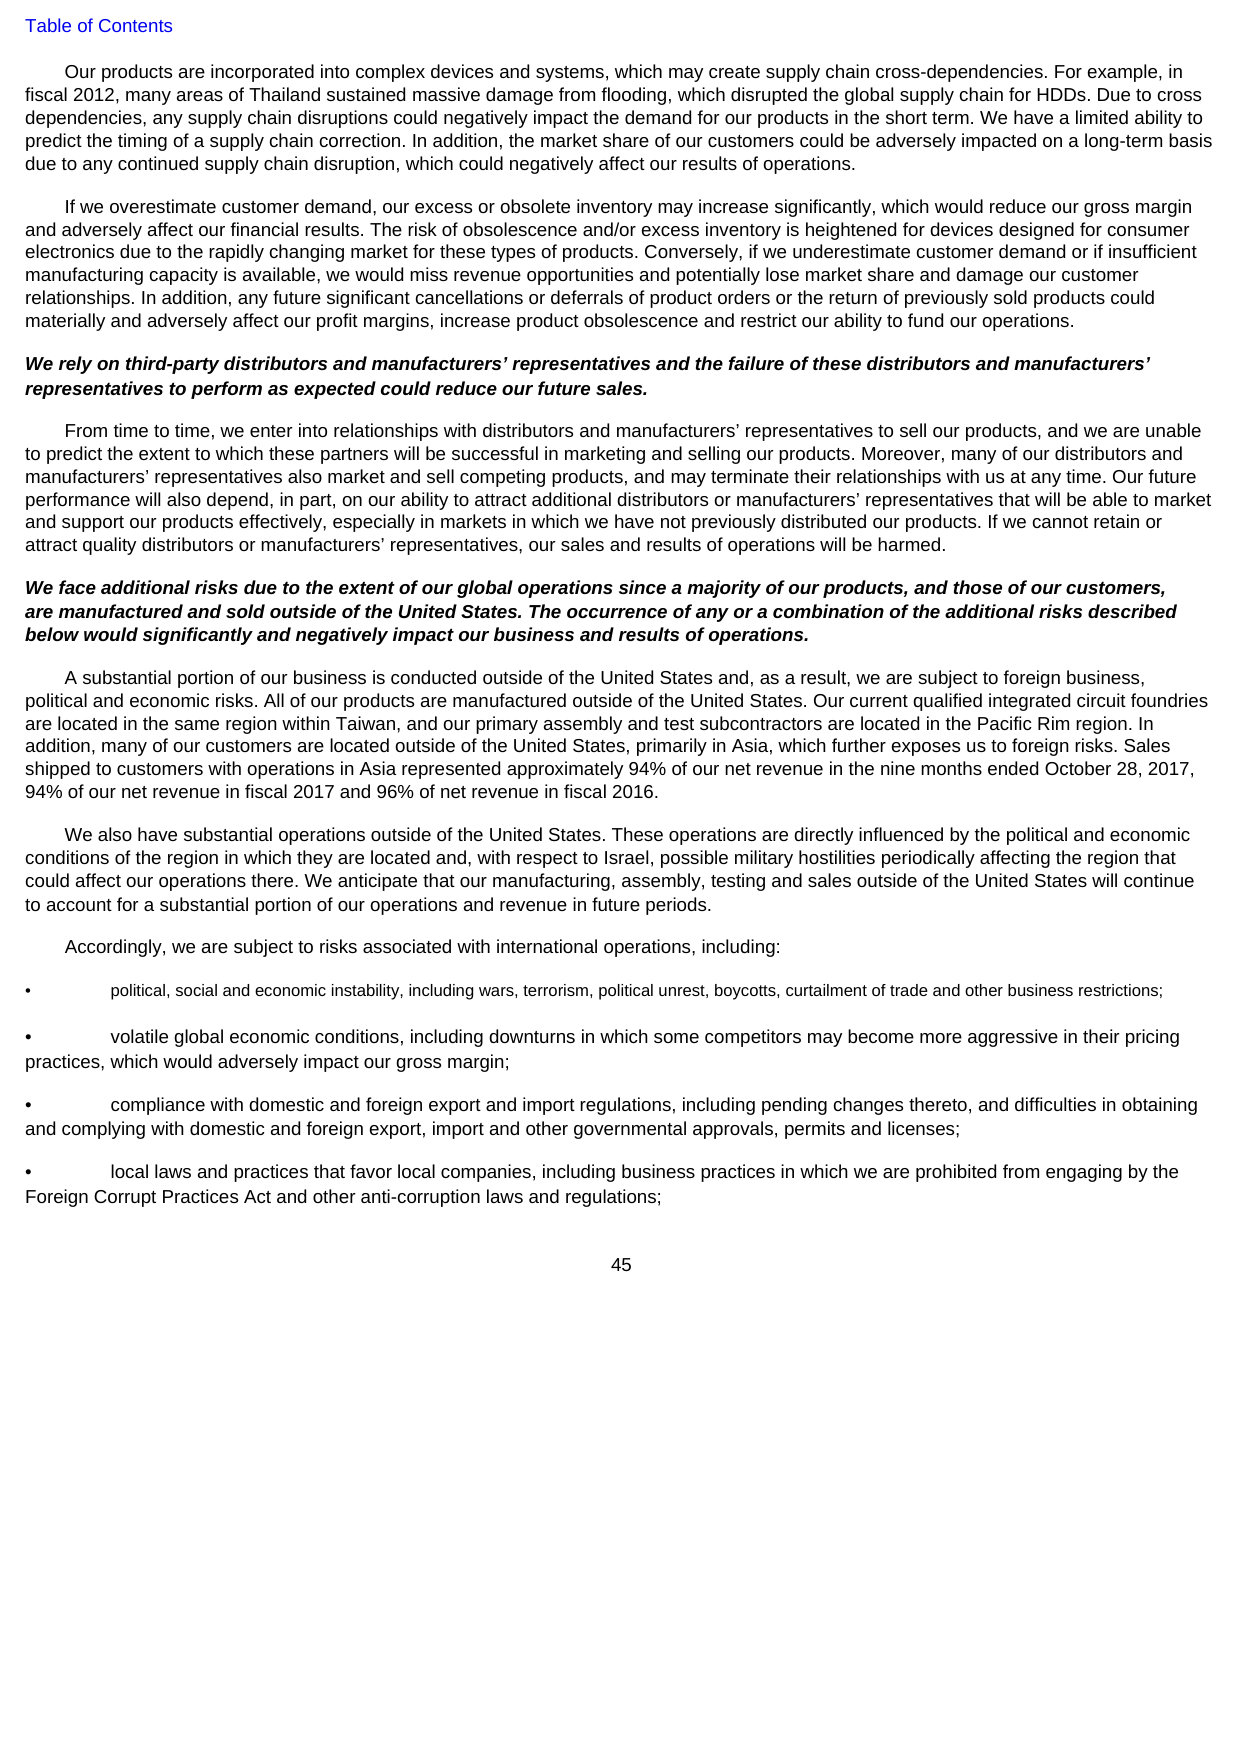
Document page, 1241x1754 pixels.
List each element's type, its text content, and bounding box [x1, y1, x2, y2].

list political, social and economic instability, including wars, terrorism, political unrest, boycotts, curtailment of trade and other business restrictions; [25, 981, 1215, 1000]
text Accordingly, we are subject to risks associated with international operations, including: [64, 936, 1215, 958]
text Table of Contents [25, 14, 1215, 36]
text From time to time, we enter into relationships with distributors and manufacturers’ representatives to sell our products, and we are unable to predict the extent to which these partners will be successful in marketing and selling our products. Moreover, many of our distributors and manufacturers’ representatives also market and sell competing products, and may terminate their relationships with us at any time. Our future performance will also depend, in part, on our ability to attract additional distributors or manufacturers’ representatives that will be able to market and support our products effectively, especially in markets in which we have not previously distributed our products. If we cannot retain or attract quality distributors or manufacturers’ representatives, our sales and results of operations will be harmed. [25, 420, 1215, 556]
text If we overestimate customer demand, our excess or obsolete inventory may increase significantly, which would reduce our gross margin and adversely affect our financial results. The risk of obsolescence and/or excess inventory is heightened for devices designed for consumer electronics due to the rapidly changing market for these types of products. Conversely, if we underestimate customer demand or if insufficient manufacturing capacity is available, we would miss revenue opportunities and potentially lose market share and damage our customer relationships. In addition, any future significant cancellations or deferrals of product orders or the return of previously sold products could materially and adversely affect our profit margins, increase product obsolescence and restrict our ability to fund our operations. [25, 196, 1215, 331]
text A substantial portion of our business is conducted outside of the United States and, as a result, we are subject to foreign business, political and economic risks. All of our products are manufactured outside of the United States. Our current qualified integrated circuit foundries are located in the same region within Taiwan, and our primary assembly and test subcontractors are located in the Pacific Rim region. In addition, many of our customers are located outside of the United States, primarily in Asia, which further exposes us to foreign risks. Sales shipped to customers with operations in Asia represented approximately 94% of our net revenue in the nine months ended October 28, 2017, 94% of our net revenue in fiscal 2017 and 96% of net revenue in fiscal 2016. [25, 667, 1213, 802]
list volatile global economic conditions, including downturns in which some competitors may become more aggressive in their pricing practices, which would adversely impact our gross margin; [25, 1026, 1215, 1072]
text 45 [25, 1253, 1217, 1275]
text We rely on third-party distributors and manufacturers’ representatives and the failure of these distributors and manufacturers’ representatives to perform as expected could reduce our future sales. [25, 353, 1213, 399]
text Our products are incorporated into complex devices and systems, which may create supply chain cross-dependencies. For example, in fiscal 2012, many areas of Thailand sustained massive damage from flooding, which disrupted the global supply chain for HDDs. Due to cross dependencies, any supply chain disruptions could negatively impact the demand for our products in the short term. We have a limited ability to predict the timing of a supply chain correction. In addition, the market share of our customers could be adversely impacted on a long-term basis due to any continued supply chain disruption, which could negatively affect our results of operations. [25, 61, 1213, 174]
text We also have substantial operations outside of the United States. These operations are directly influenced by the political and economic conditions of the region in which they are located and, with respect to Israel, possible military hostilities periodically affecting the region that could affect our operations there. We anticipate that our manufacturing, assembly, testing and sales outside of the United States will continue to account for a substantial portion of our operations and revenue in future periods. [25, 824, 1213, 915]
text We face additional risks due to the extent of our global operations since a majority of our products, and those of our customers, are manufactured and sold outside of the United States. The occurrence of any or a combination of the additional risks described below would significantly and negatively impact our business and results of operations. [25, 577, 1186, 646]
list local laws and practices that favor local companies, including business practices in which we are prohibited from engaging by the Foreign Corrupt Practices Act and other anti-corruption laws and regulations; [25, 1161, 1215, 1207]
list compliance with domestic and foreign export and import regulations, including pending changes thereto, and difficulties in obtaining and complying with domestic and foreign export, import and other governmental approvals, permits and licenses; [25, 1093, 1215, 1140]
